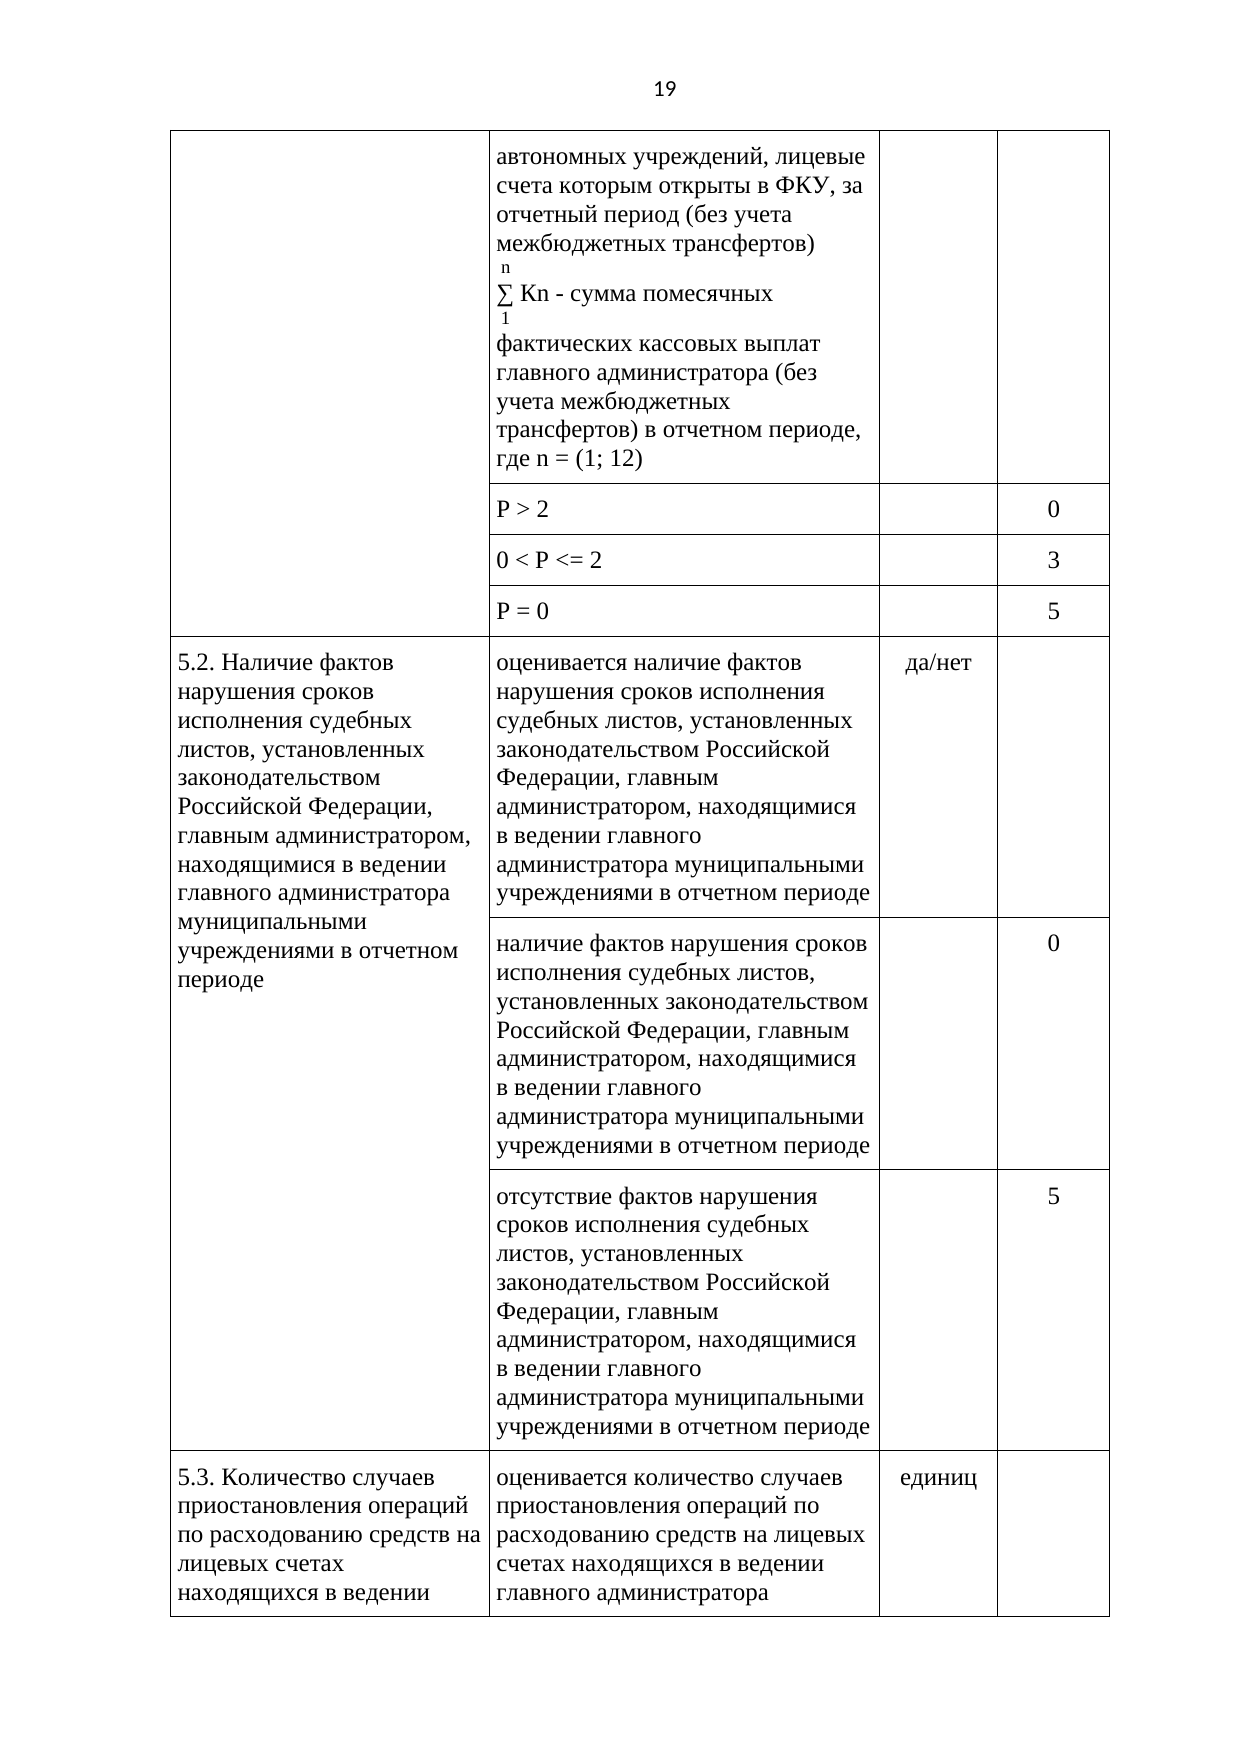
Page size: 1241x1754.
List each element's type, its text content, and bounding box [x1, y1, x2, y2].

table_cell 3 [998, 535, 1109, 585]
table_cell наличие фактов нарушения сроков исполнения судебных листов, установленных законодательством Российской Федерации, главным администратором, находящимися в ведении главного администратора муниципальными учреждениями в отчетном периоде [490, 918, 879, 1169]
table_cell 0 [998, 484, 1109, 534]
table_cell [998, 131, 1109, 483]
table_cell оценивается наличие фактов нарушения сроков исполнения судебных листов, установленных законодательством Российской Федерации, главным администратором, находящимися в ведении главного администратора муниципальными учреждениями в отчетном периоде [490, 637, 879, 917]
table_cell 0 [998, 918, 1109, 1169]
table_cell [880, 131, 997, 483]
table_cell единиц [880, 1451, 997, 1616]
table_cell [880, 535, 997, 585]
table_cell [171, 1451, 489, 1616]
table_cell 5 [998, 1170, 1109, 1450]
table_cell отсутствие фактов нарушения сроков исполнения судебных листов, установленных законодательством Российской Федерации, главным администратором, находящимися в ведении главного администратора муниципальными учреждениями в отчетном периоде [490, 1170, 879, 1450]
table_cell [998, 1451, 1109, 1616]
table_cell 5 [998, 586, 1109, 636]
table_cell [880, 484, 997, 534]
table_cell 0 < P <= 2 [490, 535, 879, 585]
table_cell [880, 1170, 997, 1450]
table_cell Р = 0 [490, 586, 879, 636]
table_cell [880, 918, 997, 1169]
table_cell 5.2. Наличие фактов нарушения сроков исполнения судебных листов, установленных законодательством Российской Федерации, главным администратором, находящимися в ведении главного администратора муниципальными учреждениями в отчетном периоде [171, 637, 489, 1450]
table_cell да/нет [880, 637, 997, 917]
table_cell [171, 131, 489, 636]
table_cell [998, 637, 1109, 917]
table_cell [880, 586, 997, 636]
table_cell P > 2 [490, 484, 879, 534]
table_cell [490, 1451, 879, 1616]
